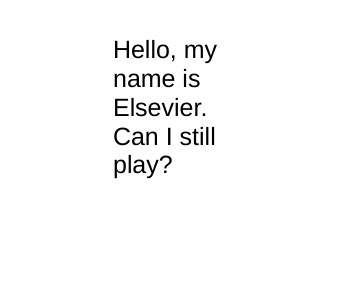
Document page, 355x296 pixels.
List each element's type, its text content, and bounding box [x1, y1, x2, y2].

text Hello, my name is Elsevier. Can I still play? [113, 35, 242, 179]
